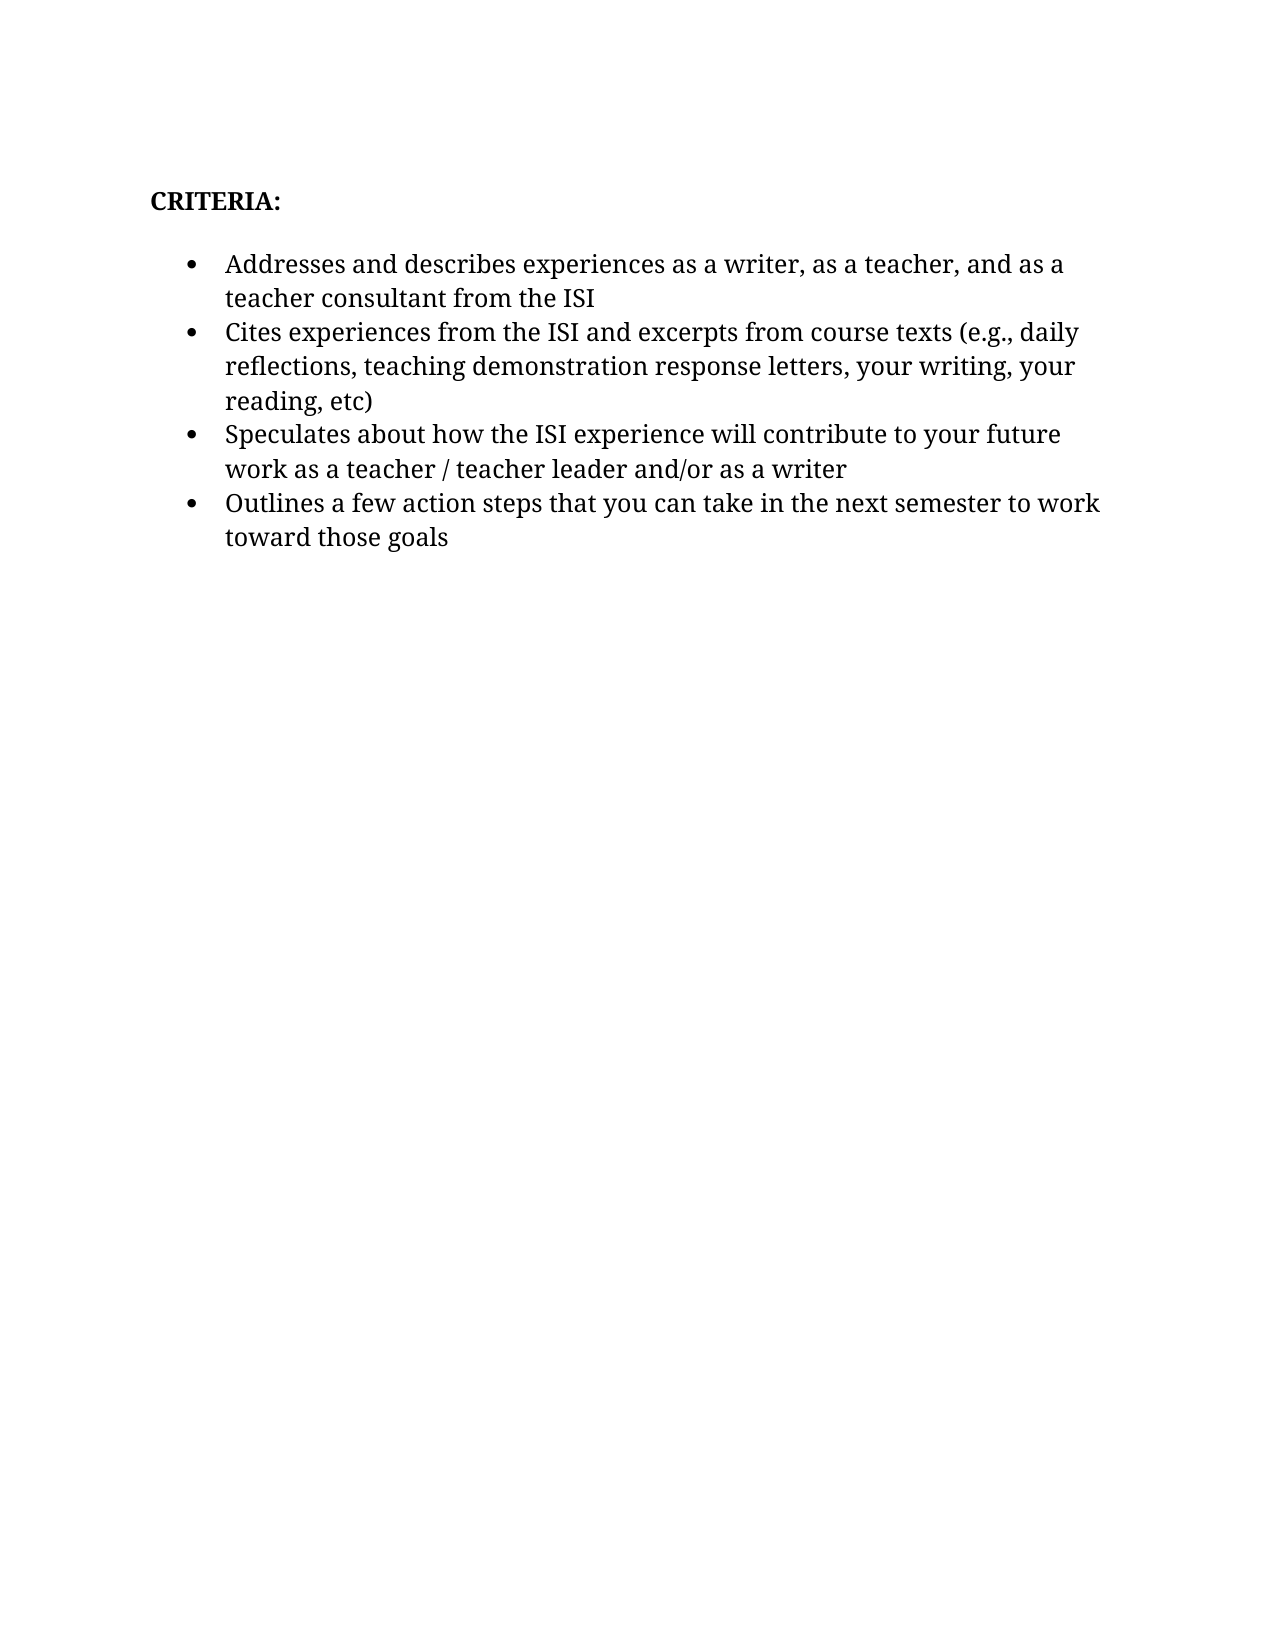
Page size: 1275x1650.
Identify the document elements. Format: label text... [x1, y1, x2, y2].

list Addresses and describes experiences as a writer, as a teacher, and as a teacher consultant from the ISI [187, 247, 1125, 315]
list Speculates about how the ISI experience will contribute to your future work as a teacher / teacher leader and/or as a writer [187, 417, 1125, 485]
list Outlines a few action steps that you can take in the next semester to work toward those goals [187, 485, 1125, 553]
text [150, 150, 1125, 247]
list Cites experiences from the ISI and excerpts from course texts (e.g., daily reflections, teaching demonstration response letters, your writing, your reading, etc) [187, 315, 1125, 417]
